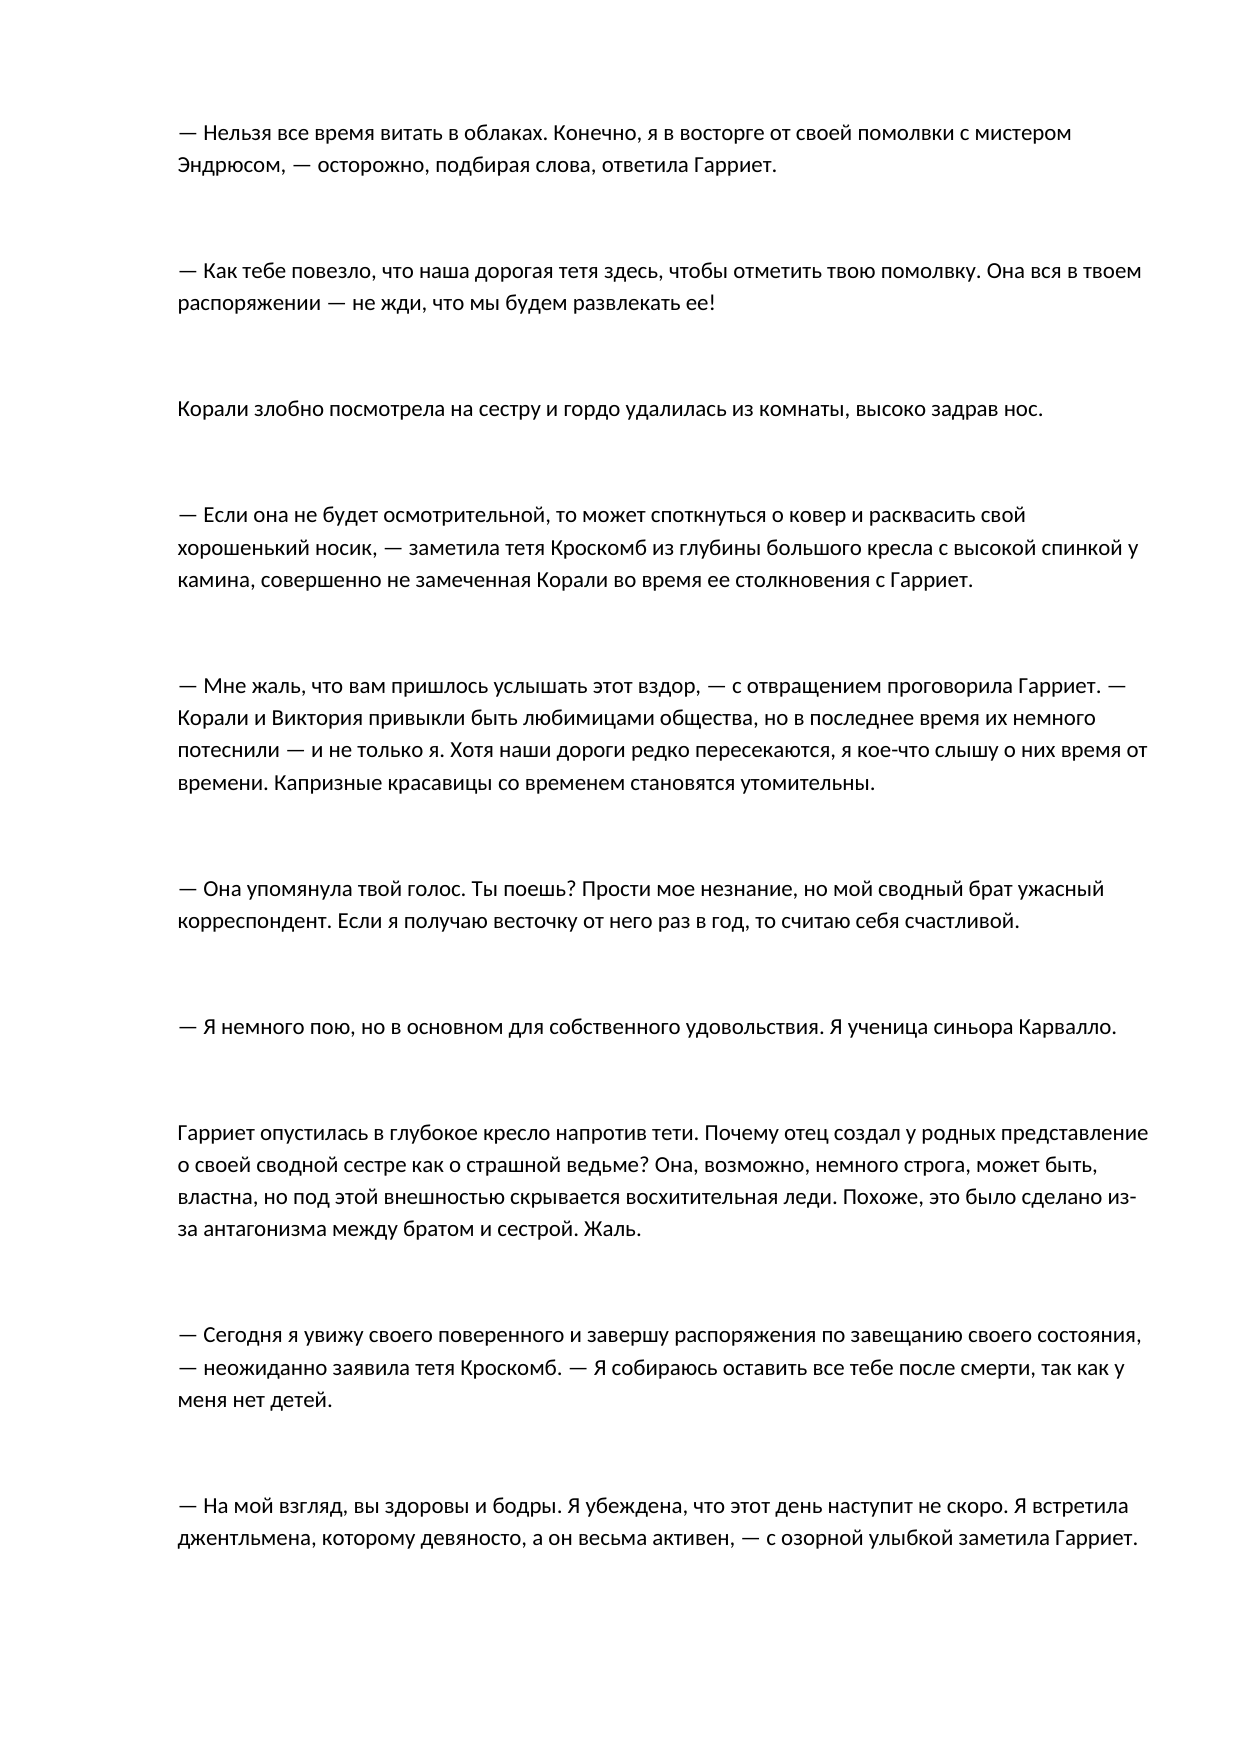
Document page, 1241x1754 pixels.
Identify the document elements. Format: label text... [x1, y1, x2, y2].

text — Сегодня я увижу своего поверенного и завершу распоряжения по завещанию своего состояния, — неожиданно заявила тетя Кроскомб. — Я собираюсь оставить все тебе после смерти, так как у меня нет детей. [177, 1321, 1152, 1413]
text Корали злобно посмотрела на сестру и гордо удалилась из комнаты, высоко задрав нос. [177, 394, 1152, 423]
text — Нельзя все время витать в облаках. Конечно, я в восторге от своей помолвки с мистером Эндрюсом, — осторожно, подбирая слова, ответила Гарриет. [177, 118, 1152, 178]
text — На мой взгляд, вы здоровы и бодры. Я убеждена, что этот день наступит не скоро. Я встретила джентльмена, которому девяносто, а он весьма активен, — с озорной улыбкой заметила Гарриет. [177, 1491, 1152, 1551]
text Гарриет опустилась в глубокое кресло напротив тети. Почему отец создал у родных представление о своей сводной сестре как о страшной ведьме? Она, возможно, немного строга, может быть, властна, но под этой внешностью скрывается восхитительная леди. Похоже, это было сделано из-за антагонизма между братом и сестрой. Жаль. [177, 1118, 1152, 1242]
text — Мне жаль, что вам пришлось услышать этот вздор, — с отвращением проговорила Гарриет. — Корали и Виктория привыкли быть любимицами общества, но в последнее время их немного потеснили — и не только я. Хотя наши дороги редко пересекаются, я кое-что слышу о них время от времени. Капризные красавицы со временем становятся утомительны. [177, 671, 1152, 796]
text — Как тебе повезло, что наша дорогая тетя здесь, чтобы отметить твою помолвку. Она вся в твоем распоряжении — не жди, что мы будем развлекать ее! [177, 256, 1152, 317]
text — Я немного пою, но в основном для собственного удовольствия. Я ученица синьора Карвалло. [177, 1012, 1152, 1040]
text — Она упомянула твой голос. Ты поешь? Прости мое незнание, но мой сводный брат ужасный корреспондент. Если я получаю весточку от него раз в год, то считаю себя счастливой. [177, 874, 1152, 934]
text — Если она не будет осмотрительной, то может споткнуться о ковер и расквасить свой хорошенький носик, — заметила тетя Кроскомб из глубины большого кресла с высокой спинкой у камина, совершенно не замеченная Корали во время ее столкновения с Гарриет. [177, 501, 1152, 593]
